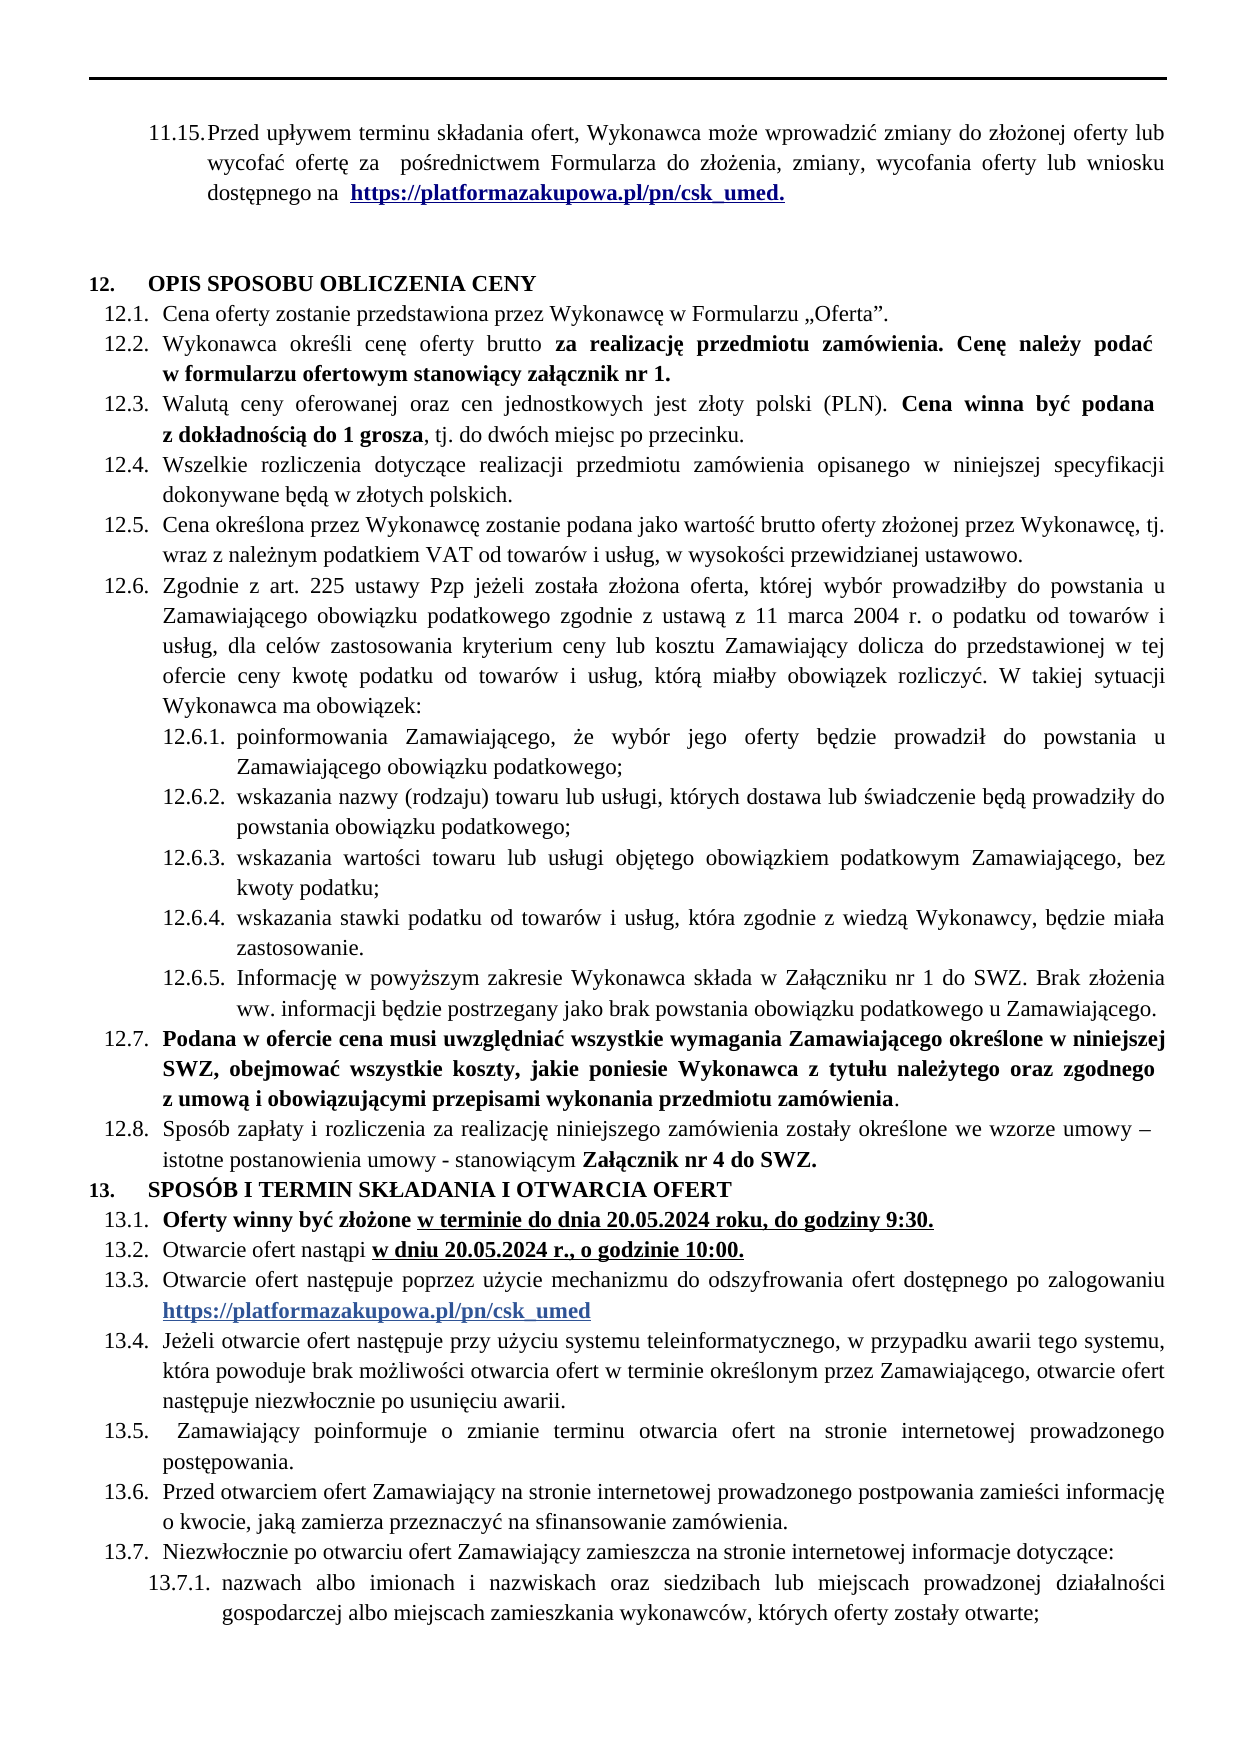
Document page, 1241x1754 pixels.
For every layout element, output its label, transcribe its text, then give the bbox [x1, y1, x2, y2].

list SPOSÓB I TERMIN SKŁADANIA I OTWARCIA OFERT [89, 1176, 1159, 1202]
list wskazania stawki podatku od towarów i usług, która zgodnie z wiedzą Wykonawcy, będzie miała zastosowanie. [162, 904, 1167, 961]
list Wszelkie rozliczenia dotyczące realizacji przedmiotu zamówienia opisanego w niniejszej specyfikacji dokonywane będą w złotych polskich. [103, 451, 1167, 507]
list Niezwłocznie po otwarciu ofert Zamawiający zamieszcza na stronie internetowej informacje dotyczące: [103, 1538, 1167, 1565]
list Podana w ofercie cena musi uwzględniać wszystkie wymagania Zamawiającego określone w niniejszej SWZ, obejmować wszystkie koszty, jakie poniesie Wykonawca z tytułu należytego oraz zgodnego z umową i obowiązującymi przepisami wykonania przedmiotu zamówienia. [103, 1025, 1167, 1112]
list Otwarcie ofert następuje poprzez użycie mechanizmu do odszyfrowania ofert dostępnego po zalogowaniu https://platformazakupowa.pl/pn/csk_umed [103, 1266, 1167, 1323]
list poinformowania Zamawiającego, że wybór jego oferty będzie prowadził do powstania u Zamawiającego obowiązku podatkowego; [162, 723, 1167, 779]
list Wykonawca określi cenę oferty brutto za realizację przedmiotu zamówienia. Cenę należy podać w formularzu ofertowym stanowiący załącznik nr 1. [103, 330, 1167, 387]
list Informację w powyższym zakresie Wykonawca składa w Załączniku nr 1 do SWZ. Brak złożenia ww. informacji będzie postrzegany jako brak powstania obowiązku podatkowego u Zamawiającego. [162, 964, 1167, 1021]
list wskazania wartości towaru lub usługi objętego obowiązkiem podatkowym Zamawiającego, bez kwoty podatku; [162, 843, 1167, 900]
list Przed otwarciem ofert Zamawiający na stronie internetowej prowadzonego postpowania zamieści informację o kwocie, jaką zamierza przeznaczyć na sfinansowanie zamówienia. [103, 1478, 1167, 1534]
list wskazania nazwy (rodzaju) towaru lub usługi, których dostawa lub świadczenie będą prowadziły do powstania obowiązku podatkowego; [162, 783, 1167, 840]
list Otwarcie ofert nastąpi w dniu 20.05.2024 r., o godzinie 10:00. [103, 1236, 1152, 1263]
list Sposób zapłaty i rozliczenia za realizację niniejszego zamówienia zostały określone we wzorze umowy – istotne postanowienia umowy - stanowiącym Załącznik nr 4 do SWZ. [103, 1115, 1152, 1172]
list Walutą ceny oferowanej oraz cen jednostkowych jest złoty polski (PLN). Cena winna być podana z dokładnością do 1 grosza, tj. do dwóch miejsc po przecinku. [103, 390, 1167, 447]
list Cena oferty zostanie przedstawiona przez Wykonawcę w Formularzu „Oferta”. [103, 300, 1167, 326]
list Przed upływem terminu składania ofert, Wykonawca może wprowadzić zmiany do złożonej oferty lub wycofać ofertę za pośrednictwem Formularza do złożenia, zmiany, wycofania oferty lub wniosku dostępnego na https://platformazakupowa.pl/pn/csk_umed. [148, 118, 1167, 205]
list Cena określona przez Wykonawcę zostanie podana jako wartość brutto oferty złożonej przez Wykonawcę, tj. wraz z należnym podatkiem VAT od towarów i usług, w wysokości przewidzianej ustawowo. [103, 511, 1167, 568]
list Zgodnie z art. 225 ustawy Pzp jeżeli została złożona oferta, której wybór prowadziłby do powstania u Zamawiającego obowiązku podatkowego zgodnie z ustawą z 11 marca 2004 r. o podatku od towarów i usług, dla celów zastosowania kryterium ceny lub kosztu Zamawiający dolicza do przedstawionej w tej ofercie ceny kwotę podatku od towarów i usług, którą miałby obowiązek rozliczyć. W takiej sytuacji Wykonawca ma obowiązek: [103, 572, 1167, 719]
list nazwach albo imionach i nazwiskach oraz siedzibach lub miejscach prowadzonej działalności gospodarczej albo miejscach zamieszkania wykonawców, których oferty zostały otwarte; [148, 1568, 1167, 1625]
list Oferty winny być złożone w terminie do dnia 20.05.2024 roku, do godziny 9:30. [103, 1206, 1152, 1232]
list Zamawiający poinformuje o zmianie terminu otwarcia ofert na stronie internetowej prowadzonego postępowania. [103, 1417, 1167, 1474]
list OPIS SPOSOBU OBLICZENIA CENY [89, 269, 1167, 296]
list Jeżeli otwarcie ofert następuje przy użyciu systemu teleinformatycznego, w przypadku awarii tego systemu, która powoduje brak możliwości otwarcia ofert w terminie określonym przez Zamawiającego, otwarcie ofert następuje niezwłocznie po usunięciu awarii. [103, 1327, 1167, 1414]
